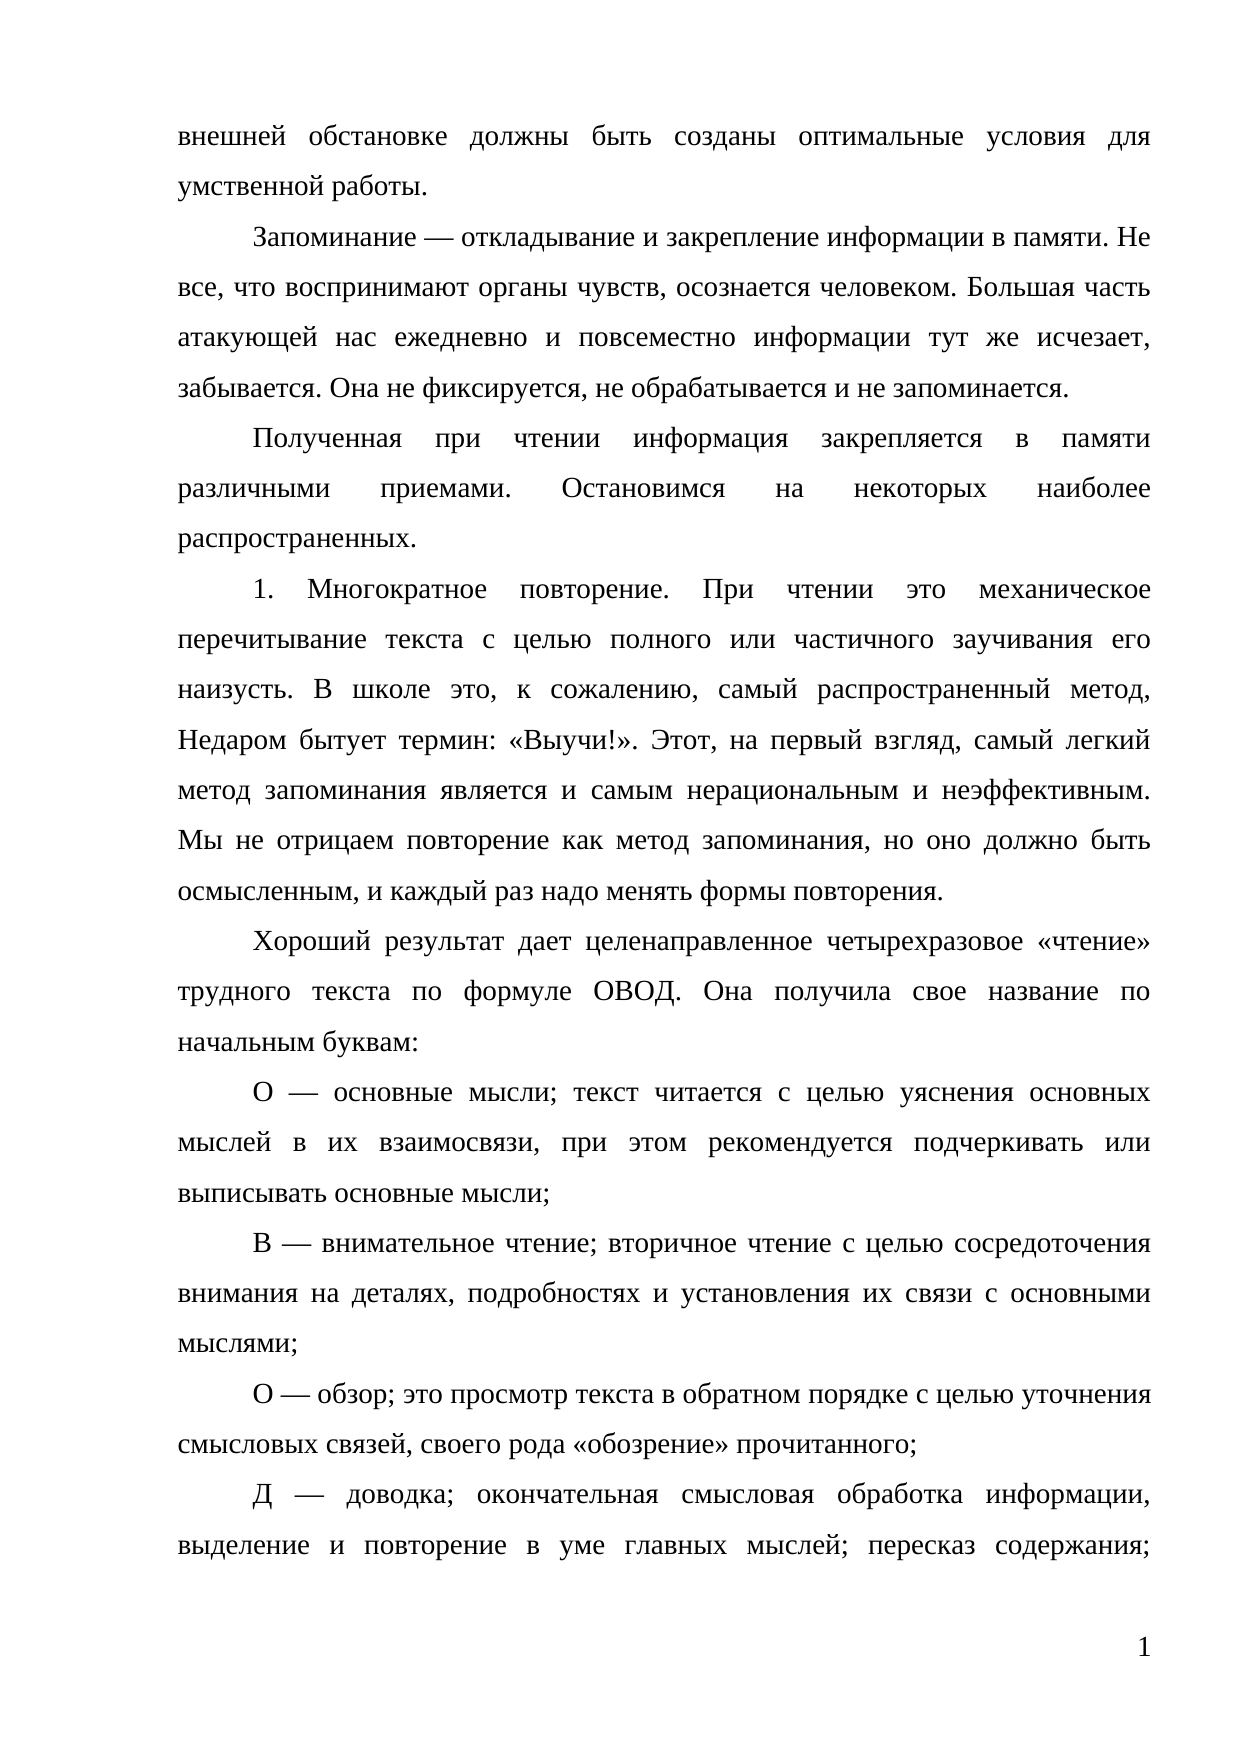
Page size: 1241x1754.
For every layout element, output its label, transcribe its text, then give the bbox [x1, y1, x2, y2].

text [177, 118, 1152, 202]
text 1. Многократное повторение. При чтении это механическое перечитывание текста с целью полного или частичного заучивания его наизусть. В школе это, к сожалению, самый распространенный метод, Недаром бытует термин: «Выучи!». Этот, на первый взгляд, самый легкий метод запоминания является и самым нерациональным и неэффективным. Мы не отрицаем повторение как метод запоминания, но оно должно быть осмысленным, и каждый раз надо менять формы повторения. [177, 571, 1152, 906]
text В — внимательное чтение; вторичное чтение с целью сосредоточения внимания на деталях, подробностях и установления их связи с основными мыслями; [177, 1225, 1152, 1359]
text Хороший результат дает целенаправленное четырехразовое «чтение» трудного текста по формуле ОВОД. Она получила свое название по начальным буквам: [177, 923, 1152, 1057]
text О — основные мысли; текст читается с целью уяснения основных мыслей в их взаимосвязи, при этом рекомендуется подчеркивать или выписывать основные мысли; [177, 1074, 1152, 1208]
text О — обзор; это просмотр текста в обратном порядке с целью уточнения смысловых связей, своего рода «обозрение» прочитанного; [177, 1376, 1152, 1460]
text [177, 1477, 1152, 1560]
text Полученная при чтении информация закрепляется в памяти различными приемами. Остановимся на некоторых наиболее распространенных. [177, 420, 1152, 554]
text Запоминание — откладывание и закрепление информации в памяти. Не все, что воспринимают органы чувств, осознается человеком. Большая часть атакующей нас ежедневно и повсеместно информации тут же исчезает, забывается. Она не фиксируется, не обрабатывается и не запоминается. [177, 219, 1152, 403]
